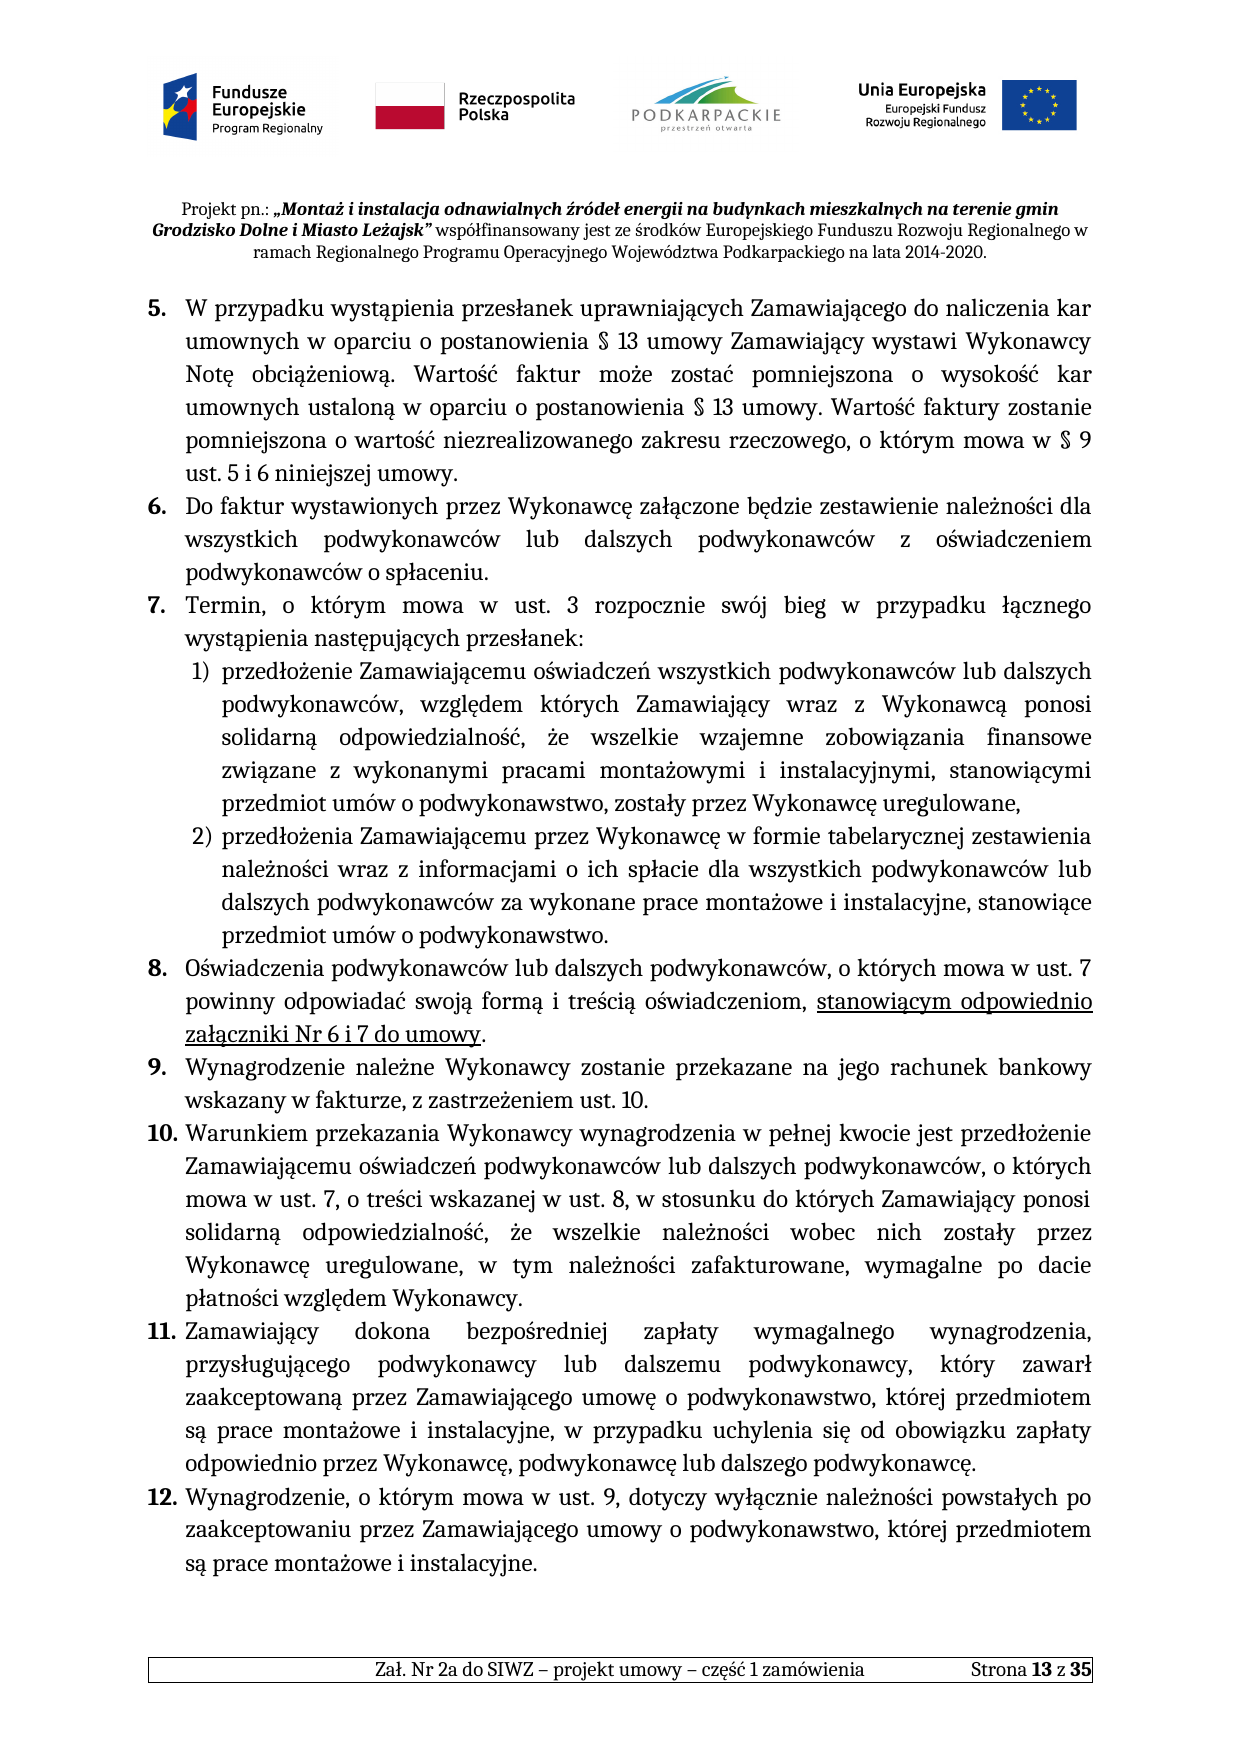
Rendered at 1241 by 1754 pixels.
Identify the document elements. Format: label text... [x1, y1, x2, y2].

list Wynagrodzenie należne Wykonawcy zostanie przekazane na jego rachunek bankowy wskazany w fakturze, z zastrzeżeniem ust. 10. [148, 1053, 1093, 1115]
list Zamawiający dokona bezpośredniej zapłaty wymagalnego wynagrodzenia, przysługującego podwykonawcy lub dalszemu podwykonawcy, który zawarł zaakceptowaną przez Zamawiającego umowę o podwykonawstwo, której przedmiotem są prace montażowe i instalacyjne, w przypadku uchylenia się od obowiązku zapłaty odpowiednio przez Wykonawcę, podwykonawcę lub dalszego podwykonawcę. [148, 1317, 1093, 1478]
picture [360, 67, 590, 145]
list Warunkiem przekazania Wykonawcy wynagrodzenia w pełnej kwocie jest przedłożenie Zamawiającemu oświadczeń podwykonawców lub dalszych podwykonawców, o których mowa w ust. 7, o treści wskazanej w ust. 8, w stosunku do których Zamawiający ponosi solidarną odpowiedzialność, że wszelkie należności wobec nich zostały przez Wykonawcę uregulowane, w tym należności zafakturowane, wymagalne po dacie płatności względem Wykonawcy. [148, 1119, 1093, 1313]
list Oświadczenia podwykonawców lub dalszych podwykonawców, o których mowa w ust. 7 powinny odpowiadać swoją formą i treścią oświadczeniom, stanowiącym odpowiednio załączniki Nr 6 i 7 do umowy. [148, 954, 1093, 1049]
picture [612, 56, 800, 152]
list Termin, o którym mowa w ust. 3 rozpocznie swój bieg w przypadku łącznego wystąpienia następujących przesłanek: [148, 591, 1093, 653]
list Wynagrodzenie, o którym mowa w ust. 9, dotyczy wyłącznie należności powstałych po zaakceptowaniu przez Zamawiającego umowy o podwykonawstwo, której przedmiotem są prace montażowe i instalacyjne. [148, 1482, 1093, 1577]
list przedłożenie Zamawiającemu oświadczeń wszystkich podwykonawców lub dalszych podwykonawców, względem których Zamawiający wraz z Wykonawcą ponosi solidarną odpowiedzialność, że wszelkie wzajemne zobowiązania finansowe związane z wykonanymi pracami montażowymi i instalacyjnymi, stanowiącymi przedmiot umów o podwykonawstwo, zostały przez Wykonawcę uregulowane, [192, 657, 1093, 818]
list W przypadku wystąpienia przesłanek uprawniających Zamawiającego do naliczenia kar umownych w oparciu o postanowienia § 13 umowy Zamawiający wystawi Wykonawcy Notę obciążeniową. Wartość faktur może zostać pomniejszona o wysokość kar umownych ustaloną w oparciu o postanowienia § 13 umowy. Wartość faktury zostanie pomniejszona o wartość niezrealizowanego zakresu rzeczowego, o którym mowa w § 9 ust. 5 i 6 niniejszej umowy. [148, 294, 1093, 487]
list Do faktur wystawionych przez Wykonawcę załączone będzie zestawienie należności dla wszystkich podwykonawców lub dalszych podwykonawców z oświadczeniem podwykonawców o spłaceniu. [148, 492, 1093, 587]
picture [147, 56, 339, 157]
picture [842, 62, 1094, 147]
list przedłożenia Zamawiającemu przez Wykonawcę w formie tabelarycznej zestawienia należności wraz z informacjami o ich spłacie dla wszystkich podwykonawców lub dalszych podwykonawców za wykonane prace montażowe i instalacyjne, stanowiące przedmiot umów o podwykonawstwo. [192, 822, 1093, 950]
